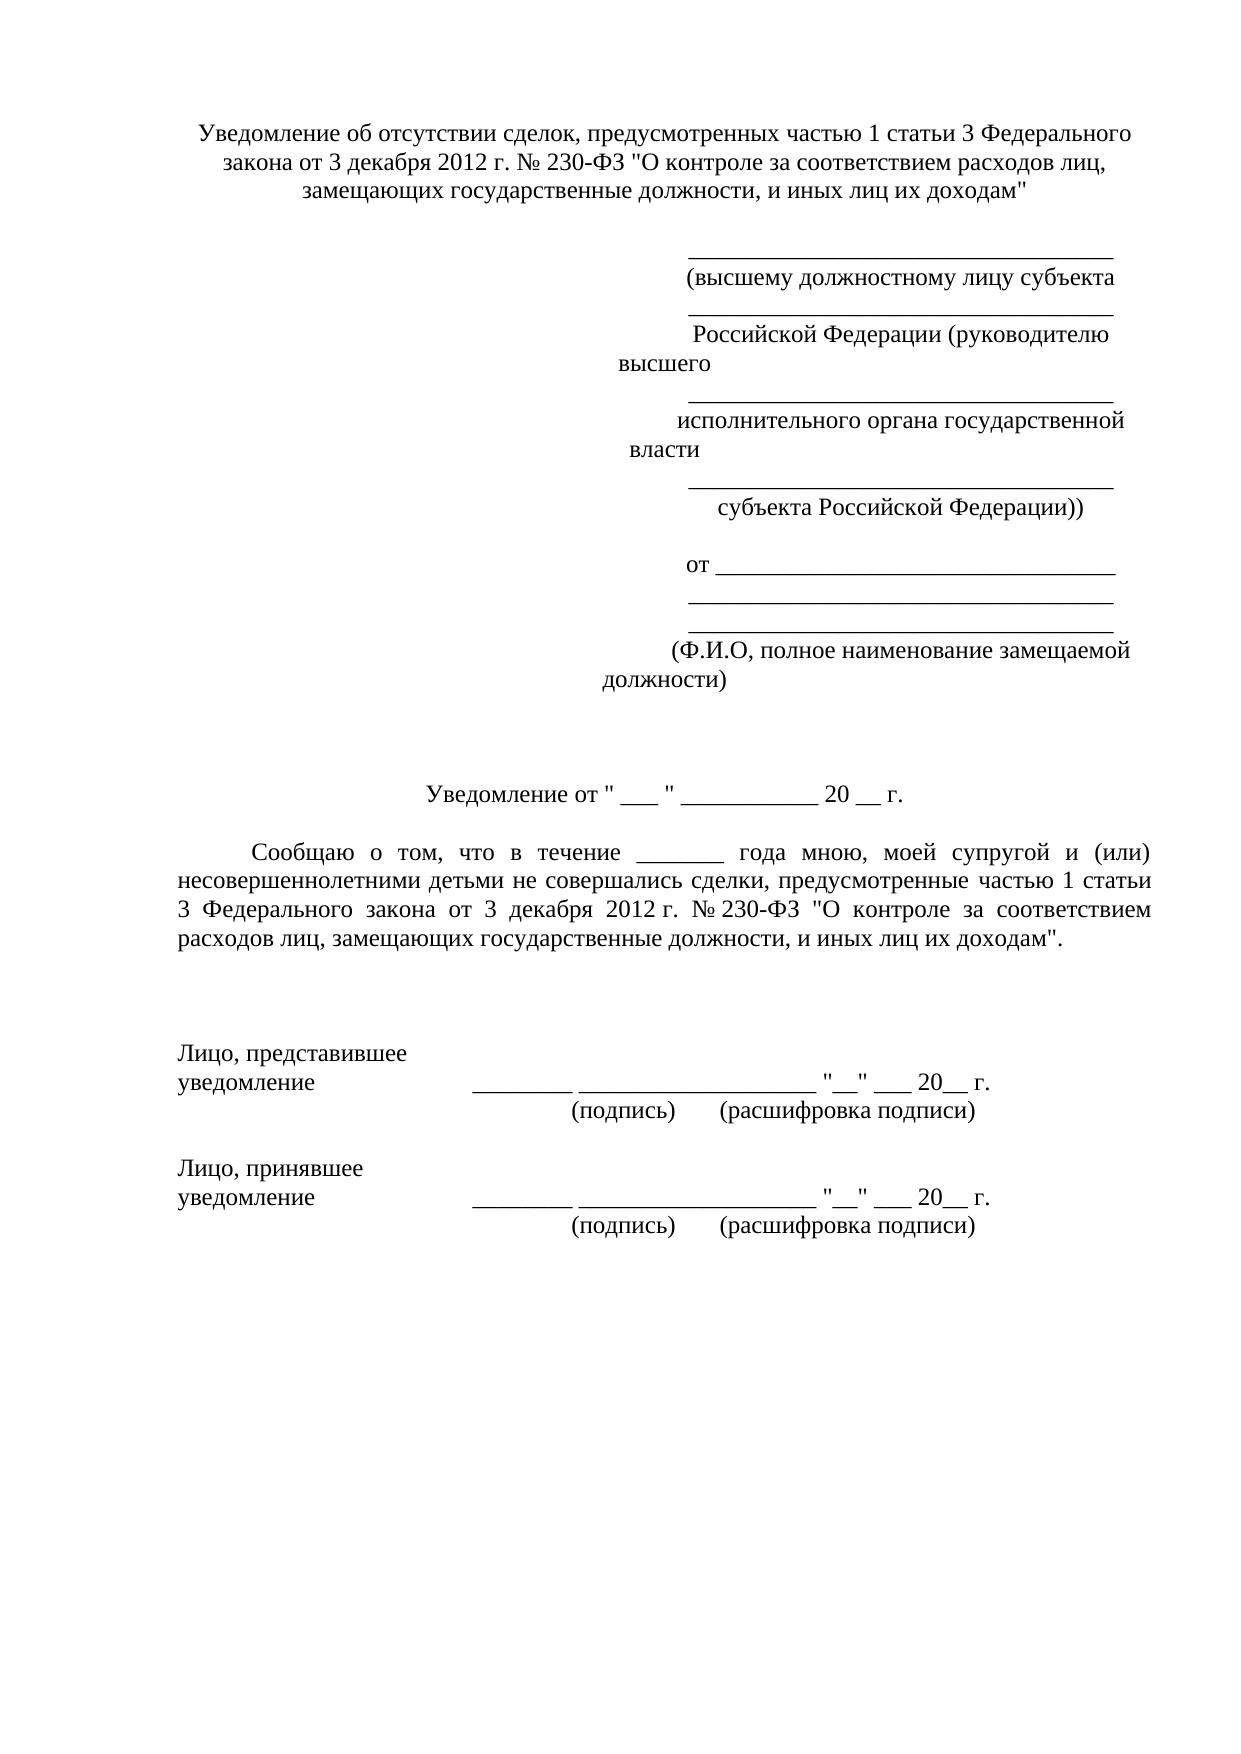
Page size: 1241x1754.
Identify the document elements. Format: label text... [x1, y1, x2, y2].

text __________________________________ [177, 463, 1152, 492]
text __________________________________ [177, 291, 1152, 319]
text Уведомление от " ___ " ___________ 20 __ г. [177, 779, 1152, 808]
text от ________________________________ [177, 549, 1152, 578]
text __________________________________ [177, 377, 1152, 406]
text __________________________________ [177, 233, 1152, 262]
text Лицо, принявшее [177, 1153, 1152, 1182]
text уведомление ________ ___________________ "__" ___ 20__ г. [177, 1182, 1152, 1211]
text исполнительного органа государственной власти [177, 406, 1152, 463]
text (высшему должностному лицу субъекта [177, 262, 1152, 291]
text (подпись) (расшифровка подписи) [472, 1211, 1152, 1239]
text __________________________________ [177, 578, 1152, 607]
text Российской Федерации (руководителю высшего [177, 319, 1152, 377]
text (Ф.И.О, полное наименование замещаемой должности) [177, 636, 1152, 693]
text Лицо, представившее [177, 1038, 1152, 1067]
text Уведомление об отсутствии сделок, предусмотренных частью 1 статьи 3 Федерального закона от 3 декабря 2012 г. № 230-ФЗ "О контроле за соответствием расходов лиц, замещающих государственные должности, и иных лиц их доходам" [177, 118, 1152, 204]
text Сообщаю о том, что в течение _______ года мною, моей супругой и (или) несовершеннолетними детьми не совершались сделки, предусмотренные частью 1 статьи 3 Федерального закона от 3 декабря 2012 г. № 230-ФЗ "О контроле за соответствием расходов лиц, замещающих государственные должности, и иных лиц их доходам". [177, 837, 1152, 952]
text уведомление ________ ___________________ "__" ___ 20__ г. [177, 1067, 1152, 1096]
text __________________________________ [177, 607, 1152, 636]
text (подпись) (расшифровка подписи) [472, 1096, 1152, 1124]
text субъекта Российской Федерации)) [177, 492, 1152, 521]
